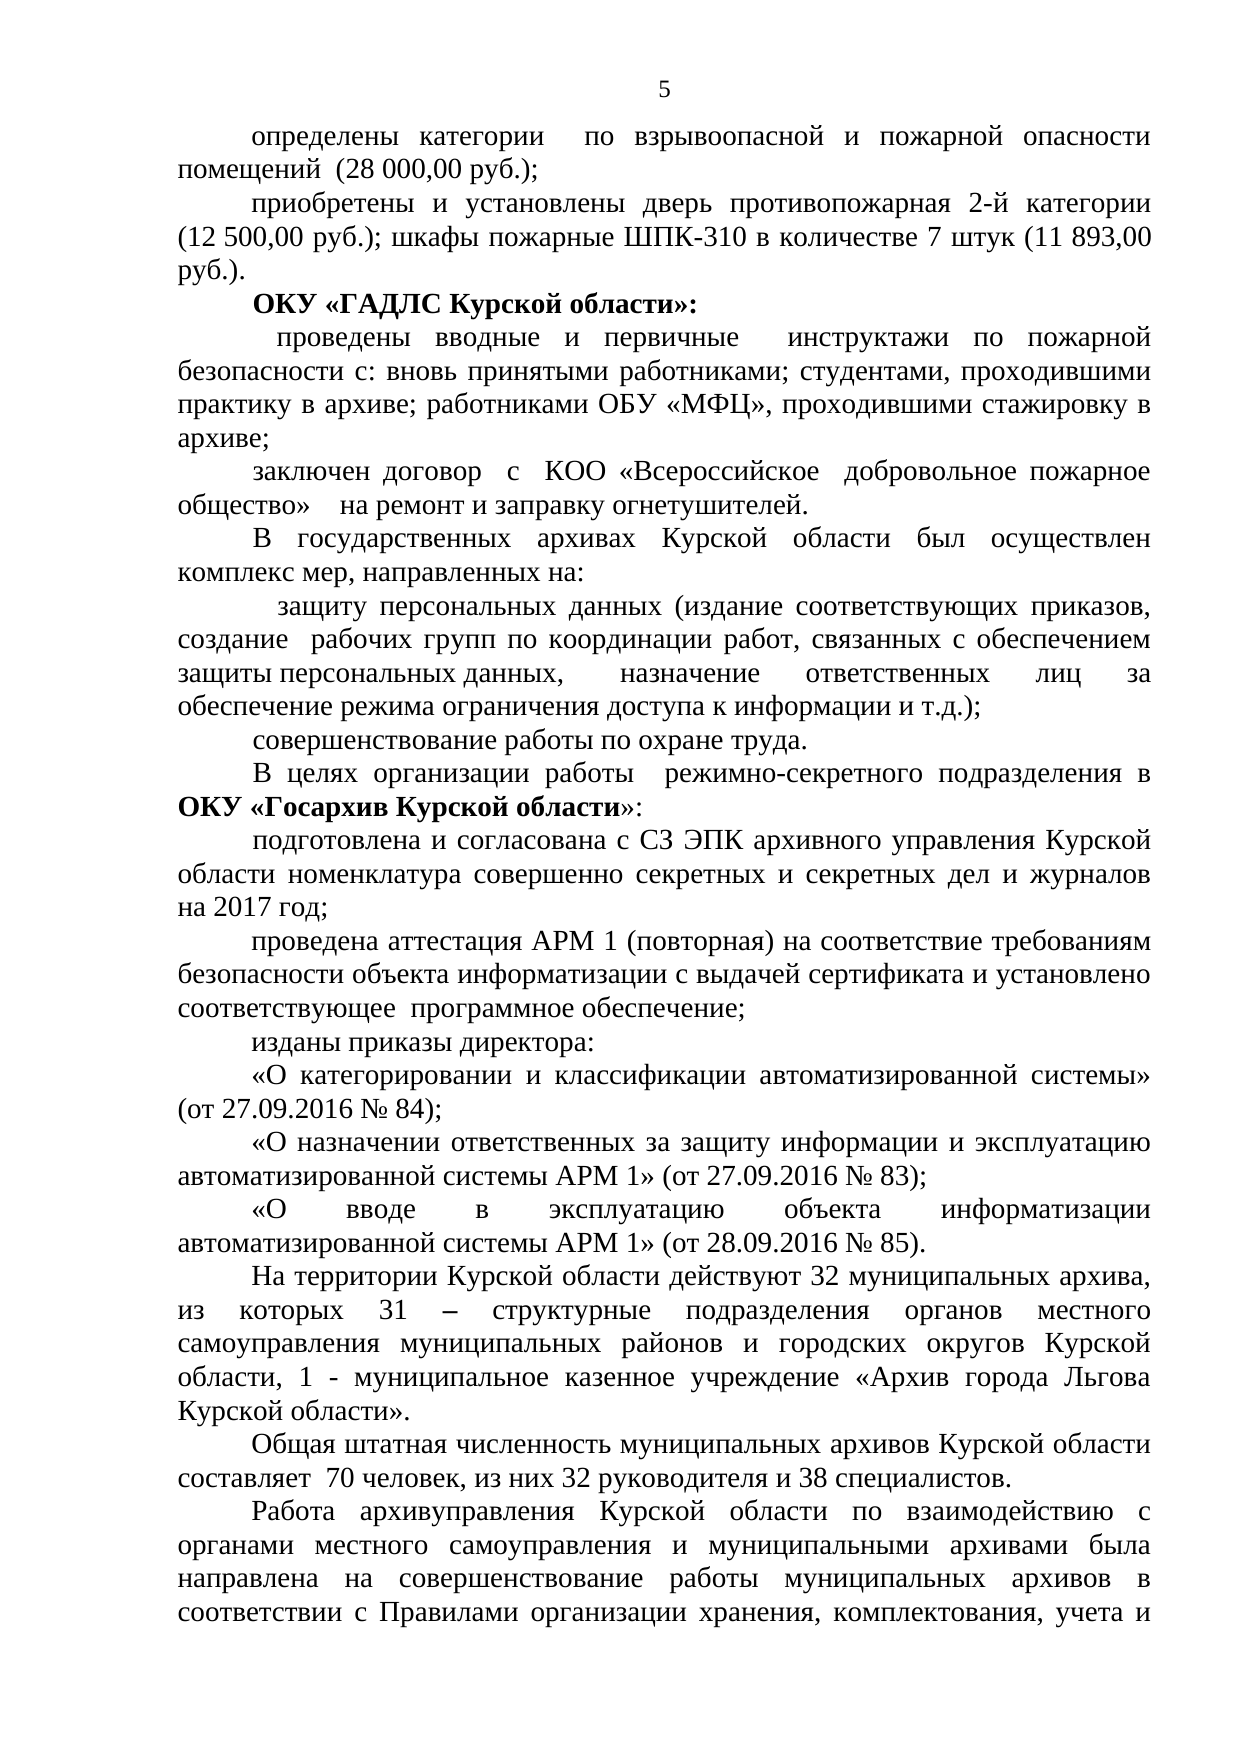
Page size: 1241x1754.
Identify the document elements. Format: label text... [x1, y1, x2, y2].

text приобретены и установлены дверь противопожарная 2-й категории (12 500,00 руб.); шкафы пожарные ШПК-310 в количестве 7 штук (11 893,00 руб.). [177, 185, 1152, 286]
text подготовлена и согласована с СЗ ЭПК архивного управления Курской области номенклатура совершенно секретных и секретных дел и журналов на 2017 год; [140, 822, 1152, 923]
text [177, 1426, 1152, 1627]
text «О назначении ответственных за защиту информации и эксплуатацию автоматизированной системы АРМ 1» (от 27.09.2016 № 83); [177, 1124, 1152, 1191]
text «О вводе в эксплуатацию объекта информатизации автоматизированной системы АРМ 1» (от 28.09.2016 № 85). [177, 1191, 1152, 1258]
text изданы приказы директора: [177, 1024, 1152, 1057]
text определены категории по взрывоопасной и пожарной опасности помещений (28 000,00 руб.); [177, 118, 1152, 185]
text На территории Курской области действуют 32 муниципальных архива, из которых 31 – структурные подразделения органов местного самоуправления муниципальных районов и городских округов Курской области, 1 - муниципальное казенное учреждение «Архив города Льгова Курской области». [177, 1258, 1152, 1426]
text совершенствование работы по охране труда. [140, 722, 1152, 755]
text ОКУ «ГАДЛС Курской области»: [140, 286, 1152, 319]
text проведены вводные и первичные инструктажи по пожарной безопасности с: вновь принятыми работниками; студентами, проходившими практику в архиве; работниками ОБУ «МФЦ», проходившими стажировку в архиве; [140, 319, 1152, 453]
text заключен договор с КОО «Всероссийское добровольное пожарное общество» на ремонт и заправку огнетушителей. [140, 453, 1152, 521]
text защиту персональных данных (издание соответствующих приказов, создание рабочих групп по координации работ, связанных с обеспечением защиты персональных данных, назначение ответственных лиц за обеспечение режима ограничения доступа к информации и т.д.); [140, 588, 1152, 722]
text В государственных архивах Курской области был осуществлен комплекс мер, направленных на: [140, 521, 1152, 588]
text проведена аттестация АРМ 1 (повторная) на соответствие требованиям безопасности объекта информатизации с выдачей сертификата и установлено соответствующее программное обеспечение; [177, 923, 1152, 1024]
text «О категорировании и классификации автоматизированной системы» (от 27.09.2016 № 84); [177, 1057, 1152, 1124]
text В целях организации работы режимно-секретного подразделения в ОКУ «Госархив Курской области»: [140, 755, 1152, 822]
